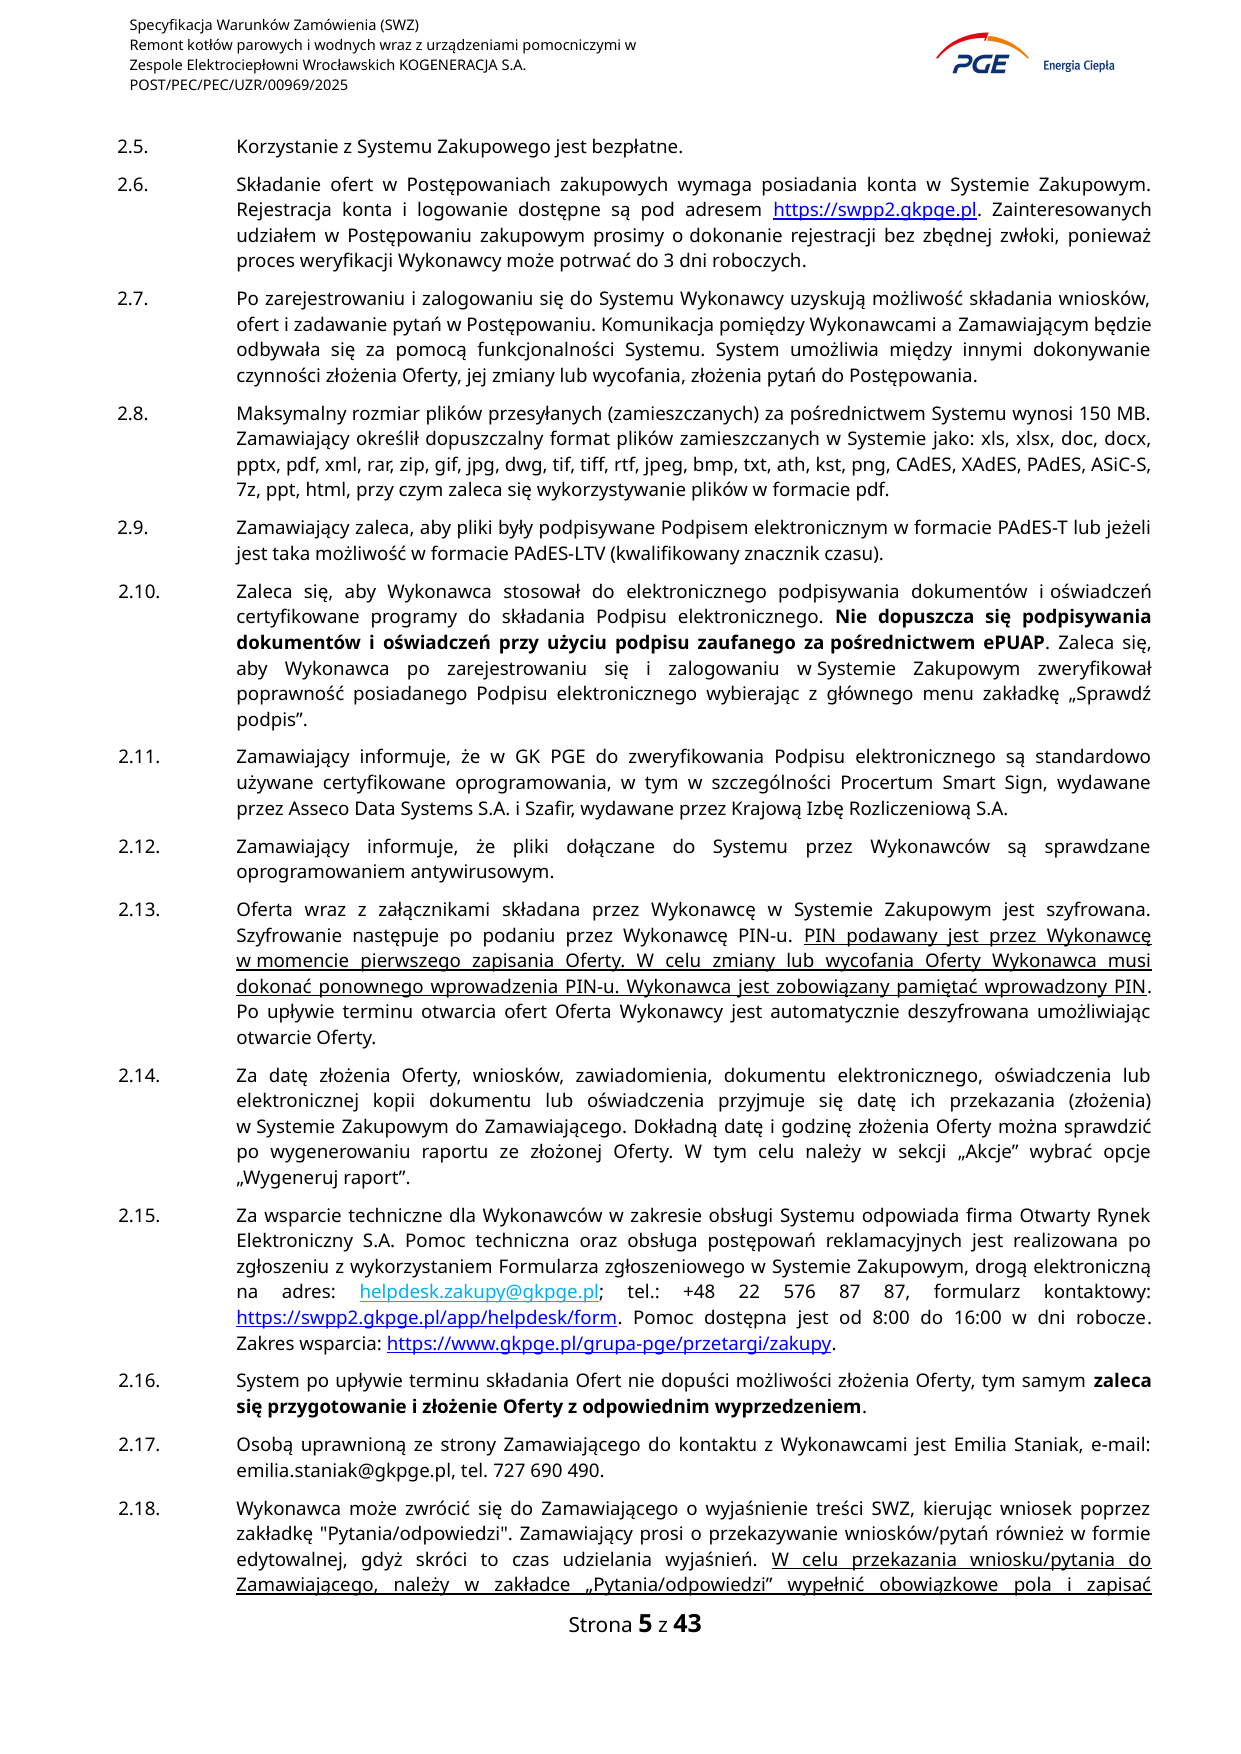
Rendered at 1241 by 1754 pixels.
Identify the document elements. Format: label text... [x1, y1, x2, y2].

subtitle Osobą uprawnioną ze strony Zamawiającego do kontaktu z Wykonawcami jest Emilia Staniak, e-mail: emilia.staniak@gkpge.pl, tel. 727 690 490. [118, 1431, 1152, 1482]
subtitle System po upływie terminu składania Ofert nie dopuści możliwości złożenia Oferty, tym samym zaleca się przygotowanie i złożenie Oferty z odpowiednim wyprzedzeniem. [118, 1368, 1152, 1419]
subtitle Składanie ofert w Postępowaniach zakupowych wymaga posiadania konta w Systemie Zakupowym. Rejestracja konta i logowanie dostępne są pod adresem https://swpp2.gkpge.pl. Zainteresowanych udziałem w Postępowaniu zakupowym prosimy o dokonanie rejestracji bez zbędnej zwłoki, ponieważ proces weryfikacji Wykonawcy może potrwać do 3 dni roboczych. [117, 171, 1152, 273]
subtitle Zaleca się, aby Wykonawca stosował do elektronicznego podpisywania dokumentów i oświadczeń certyfikowane programy do składania Podpisu elektronicznego. Nie dopuszcza się podpisywania dokumentów i oświadczeń przy użyciu podpisu zaufanego za pośrednictwem ePUAP. Zaleca się, aby Wykonawca po zarejestrowaniu się i zalogowaniu w Systemie Zakupowym zweryfikował poprawność posiadanego Podpisu elektronicznego wybierając z głównego menu zakładkę „Sprawdź podpis”. [118, 578, 1152, 731]
subtitle Oferta wraz z załącznikami składana przez Wykonawcę w Systemie Zakupowym jest szyfrowana. Szyfrowanie następuje po podaniu przez Wykonawcę PIN-u. PIN podawany jest przez Wykonawcę w momencie pierwszego zapisania Oferty. W celu zmiany lub wycofania Oferty Wykonawca musi dokonać ponownego wprowadzenia PIN-u. Wykonawca jest zobowiązany pamiętać wprowadzony PIN. Po upływie terminu otwarcia ofert Oferta Wykonawcy jest automatycznie deszyfrowana umożliwiając otwarcie Oferty. [118, 896, 1152, 1049]
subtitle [118, 1495, 1152, 1597]
subtitle Maksymalny rozmiar plików przesyłanych (zamieszczanych) za pośrednictwem Systemu wynosi 150 MB. Zamawiający określił dopuszczalny format plików zamieszczanych w Systemie jako: xls, xlsx, doc, docx, pptx, pdf, xml, rar, zip, gif, jpg, dwg, tif, tiff, rtf, jpeg, bmp, txt, ath, kst, png, CAdES, XAdES, PAdES, ASiC-S, 7z, ppt, html, przy czym zaleca się wykorzystywanie plików w formacie pdf. [117, 400, 1152, 502]
subtitle Za wsparcie techniczne dla Wykonawców w zakresie obsługi Systemu odpowiada firma Otwarty Rynek Elektroniczny S.A. Pomoc techniczna oraz obsługa postępowań reklamacyjnych jest realizowana po zgłoszeniu z wykorzystaniem Formularza zgłoszeniowego w Systemie Zakupowym, drogą elektroniczną na adres: helpdesk.zakupy@gkpge.pl; tel.: +48 22 576 87 87, formularz kontaktowy: https://swpp2.gkpge.pl/app/helpdesk/form. Pomoc dostępna jest od 8:00 do 16:00 w dni robocze. Zakres wsparcia: https://www.gkpge.pl/grupa-pge/przetargi/zakupy. [118, 1202, 1152, 1355]
subtitle Zamawiający informuje, że pliki dołączane do Systemu przez Wykonawców są sprawdzane oprogramowaniem antywirusowym. [118, 833, 1152, 884]
picture [918, 14, 1131, 96]
subtitle Zamawiający informuje, że w GK PGE do zweryfikowania Podpisu elektronicznego są standardowo używane certyfikowane oprogramowania, w tym w szczególności Procertum Smart Sign, wydawane przez Asseco Data Systems S.A. i Szafir, wydawane przez Krajową Izbę Rozliczeniową S.A. [118, 744, 1152, 820]
subtitle Za datę złożenia Oferty, wniosków, zawiadomienia, dokumentu elektronicznego, oświadczenia lub elektronicznej kopii dokumentu lub oświadczenia przyjmuje się datę ich przekazania (złożenia) w Systemie Zakupowym do Zamawiającego. Dokładną datę i godzinę złożenia Oferty można sprawdzić po wygenerowaniu raportu ze złożonej Oferty. W tym celu należy w sekcji „Akcje” wybrać opcje „Wygeneruj raport”. [118, 1062, 1152, 1190]
subtitle Po zarejestrowaniu i zalogowaniu się do Systemu Wykonawcy uzyskują możliwość składania wniosków, ofert i zadawanie pytań w Postępowaniu. Komunikacja pomiędzy Wykonawcami a Zamawiającym będzie odbywała się za pomocą funkcjonalności Systemu. System umożliwia między innymi dokonywanie czynności złożenia Oferty, jej zmiany lub wycofania, złożenia pytań do Postępowania. [117, 286, 1152, 388]
subtitle Zamawiający zaleca, aby pliki były podpisywane Podpisem elektronicznym w formacie PAdES-T lub jeżeli jest taka możliwość w formacie PAdES-LTV (kwalifikowany znacznik czasu). [117, 515, 1152, 566]
subtitle Korzystanie z Systemu Zakupowego jest bezpłatne. [117, 133, 1152, 158]
